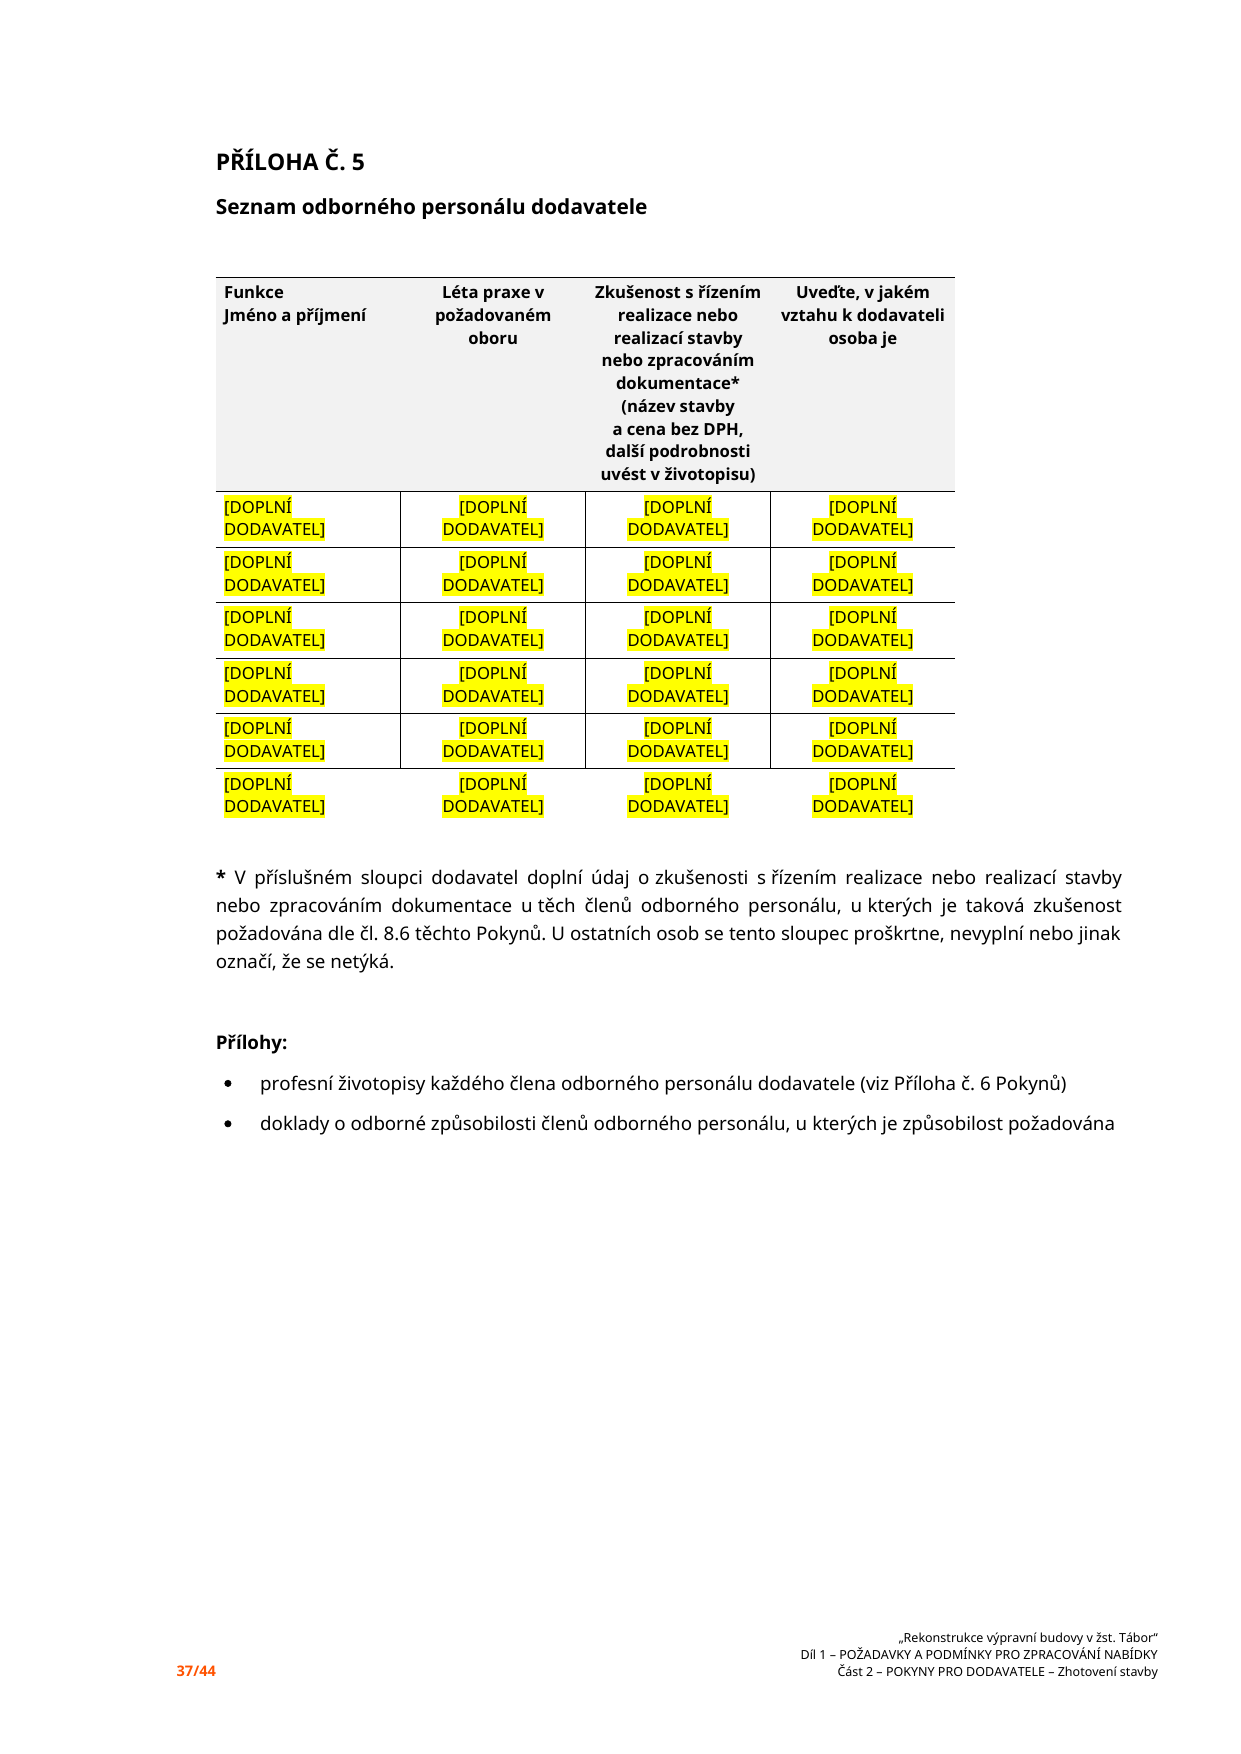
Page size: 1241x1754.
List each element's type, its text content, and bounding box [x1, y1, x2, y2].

text Přílohy: [216, 1029, 1122, 1055]
table_cell [DOPLNÍ DODAVATEL] [771, 714, 955, 768]
text Seznam odborného personálu dodavatele [216, 192, 1122, 221]
table_header Zkušenost s řízením realizace nebo realizací stavby nebo zpracováním dokumentace* (název stavby a cena bez DPH, další podrobnosti uvést v životopisu) [585, 278, 770, 491]
table_cell [DOPLNÍ DODAVATEL] [216, 603, 400, 657]
table_header Uveďte, v jakém vztahu k dodavateli osoba je [770, 278, 955, 491]
table_cell [DOPLNÍ DODAVATEL] [401, 548, 585, 602]
text doklady o odborné způsobilosti členů odborného personálu, u kterých je způsobilost požadována [224, 1110, 1122, 1136]
table_cell [DOPLNÍ DODAVATEL] [586, 659, 770, 713]
table_cell [DOPLNÍ DODAVATEL] [401, 714, 585, 768]
table_cell [DOPLNÍ DODAVATEL] [401, 492, 585, 547]
text Příloha č. 5 [216, 146, 1122, 177]
table_cell [DOPLNÍ DODAVATEL] [586, 548, 770, 602]
table_cell [DOPLNÍ DODAVATEL] [586, 492, 770, 547]
table_cell [DOPLNÍ DODAVATEL] [216, 769, 401, 824]
table_header Funkce Jméno a příjmení [216, 278, 401, 491]
table_cell [DOPLNÍ DODAVATEL] [216, 492, 400, 547]
text * V příslušném sloupci dodavatel doplní údaj o zkušenosti s řízením realizace nebo realizací stavby nebo zpracováním dokumentace u těch členů odborného personálu, u kterých je taková zkušenost požadována dle čl. 8.6 těchto Pokynů. U ostatních osob se tento sloupec proškrtne, nevyplní nebo jinak označí, že se netýká. [216, 864, 1122, 974]
table_cell [DOPLNÍ DODAVATEL] [586, 603, 770, 657]
text profesní životopisy každého člena odborného personálu dodavatele (viz Příloha č. 6 Pokynů) [224, 1070, 1122, 1095]
table_header Léta praxe v požadovaném oboru [401, 278, 585, 491]
table_cell [DOPLNÍ DODAVATEL] [216, 714, 400, 768]
table_cell [DOPLNÍ DODAVATEL] [771, 492, 955, 547]
table_cell [DOPLNÍ DODAVATEL] [216, 548, 400, 602]
table_cell [DOPLNÍ DODAVATEL] [216, 659, 400, 713]
table_cell [DOPLNÍ DODAVATEL] [401, 603, 585, 657]
table_cell [DOPLNÍ DODAVATEL] [770, 769, 955, 824]
table_cell [DOPLNÍ DODAVATEL] [771, 659, 955, 713]
table_cell [DOPLNÍ DODAVATEL] [401, 659, 585, 713]
table_cell [DOPLNÍ DODAVATEL] [585, 769, 770, 824]
table_cell [DOPLNÍ DODAVATEL] [771, 603, 955, 657]
table_cell [DOPLNÍ DODAVATEL] [401, 769, 585, 824]
table_cell [DOPLNÍ DODAVATEL] [771, 548, 955, 602]
table_cell [DOPLNÍ DODAVATEL] [586, 714, 770, 768]
